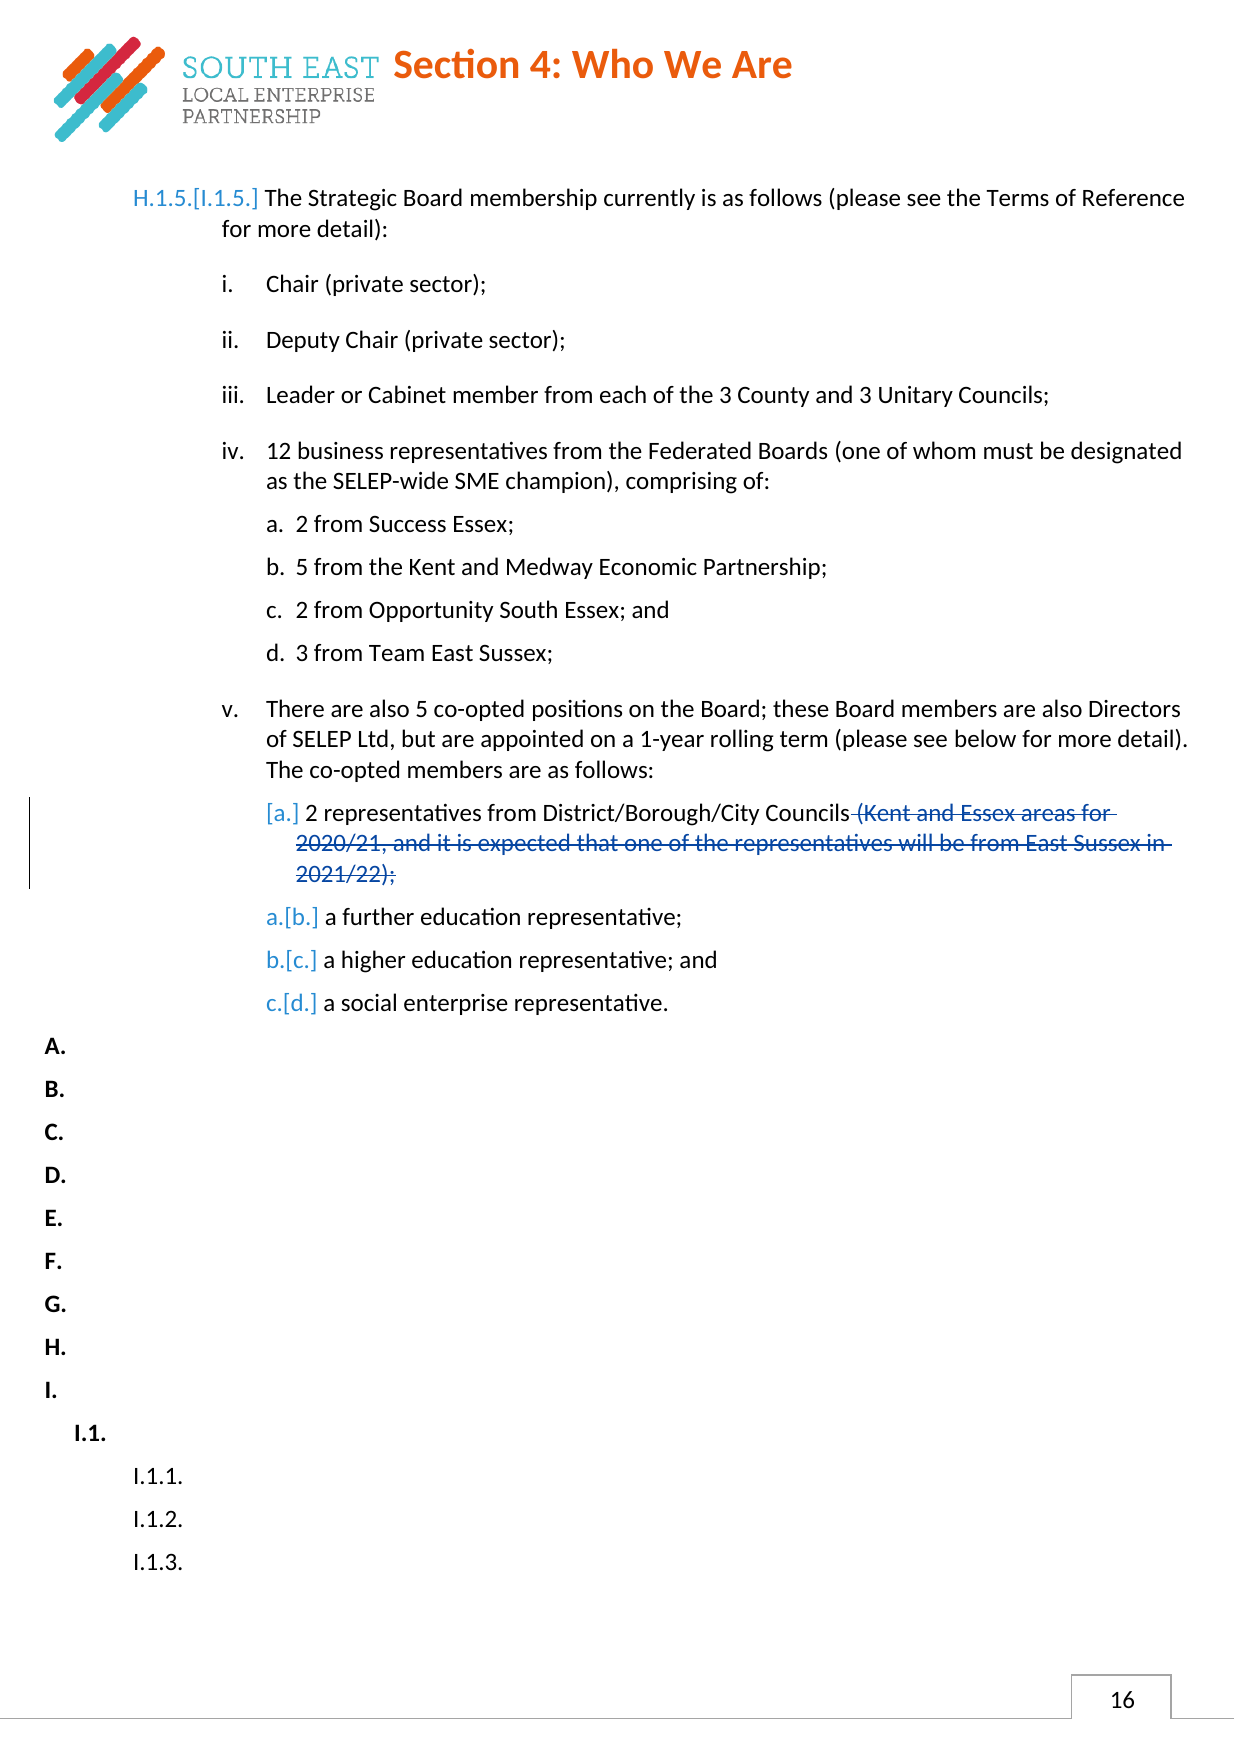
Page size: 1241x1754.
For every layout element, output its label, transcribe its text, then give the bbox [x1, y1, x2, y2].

subtitle 2 representatives from District/Borough/City Councils [266, 797, 1196, 889]
list 5 from the Kent and Medway Economic Partnership; [266, 551, 1196, 582]
subtitle Deputy Chair (private sector); [221, 324, 1196, 354]
subtitle The Strategic Board membership currently is as follows (please see the Terms of Reference for more detail): [133, 182, 1196, 243]
subtitle Chair (private sector); [221, 268, 1196, 299]
picture [46, 28, 385, 147]
list a further education representative; [266, 901, 1196, 932]
list 2 from Opportunity South Essex; and [266, 594, 1196, 625]
list 3 from Team East Sussex; [266, 637, 1196, 668]
list a social enterprise representative. [266, 987, 1196, 1018]
subtitle 12 business representatives from the Federated Boards (one of whom must be designated as the SELEP-wide SME champion), comprising of: [221, 435, 1196, 496]
list a higher education representative; and [266, 944, 1196, 975]
subtitle Leader or Cabinet member from each of the 3 County and 3 Unitary Councils; [221, 379, 1196, 410]
subtitle There are also 5 co-opted positions on the Board; these Board members are also Directors of SELEP Ltd, but are appointed on a 1-year rolling term (please see I.1.8.i below for more detail). The co-opted members are as follows: [221, 693, 1196, 784]
list 2 from Success Essex; [266, 508, 1196, 539]
